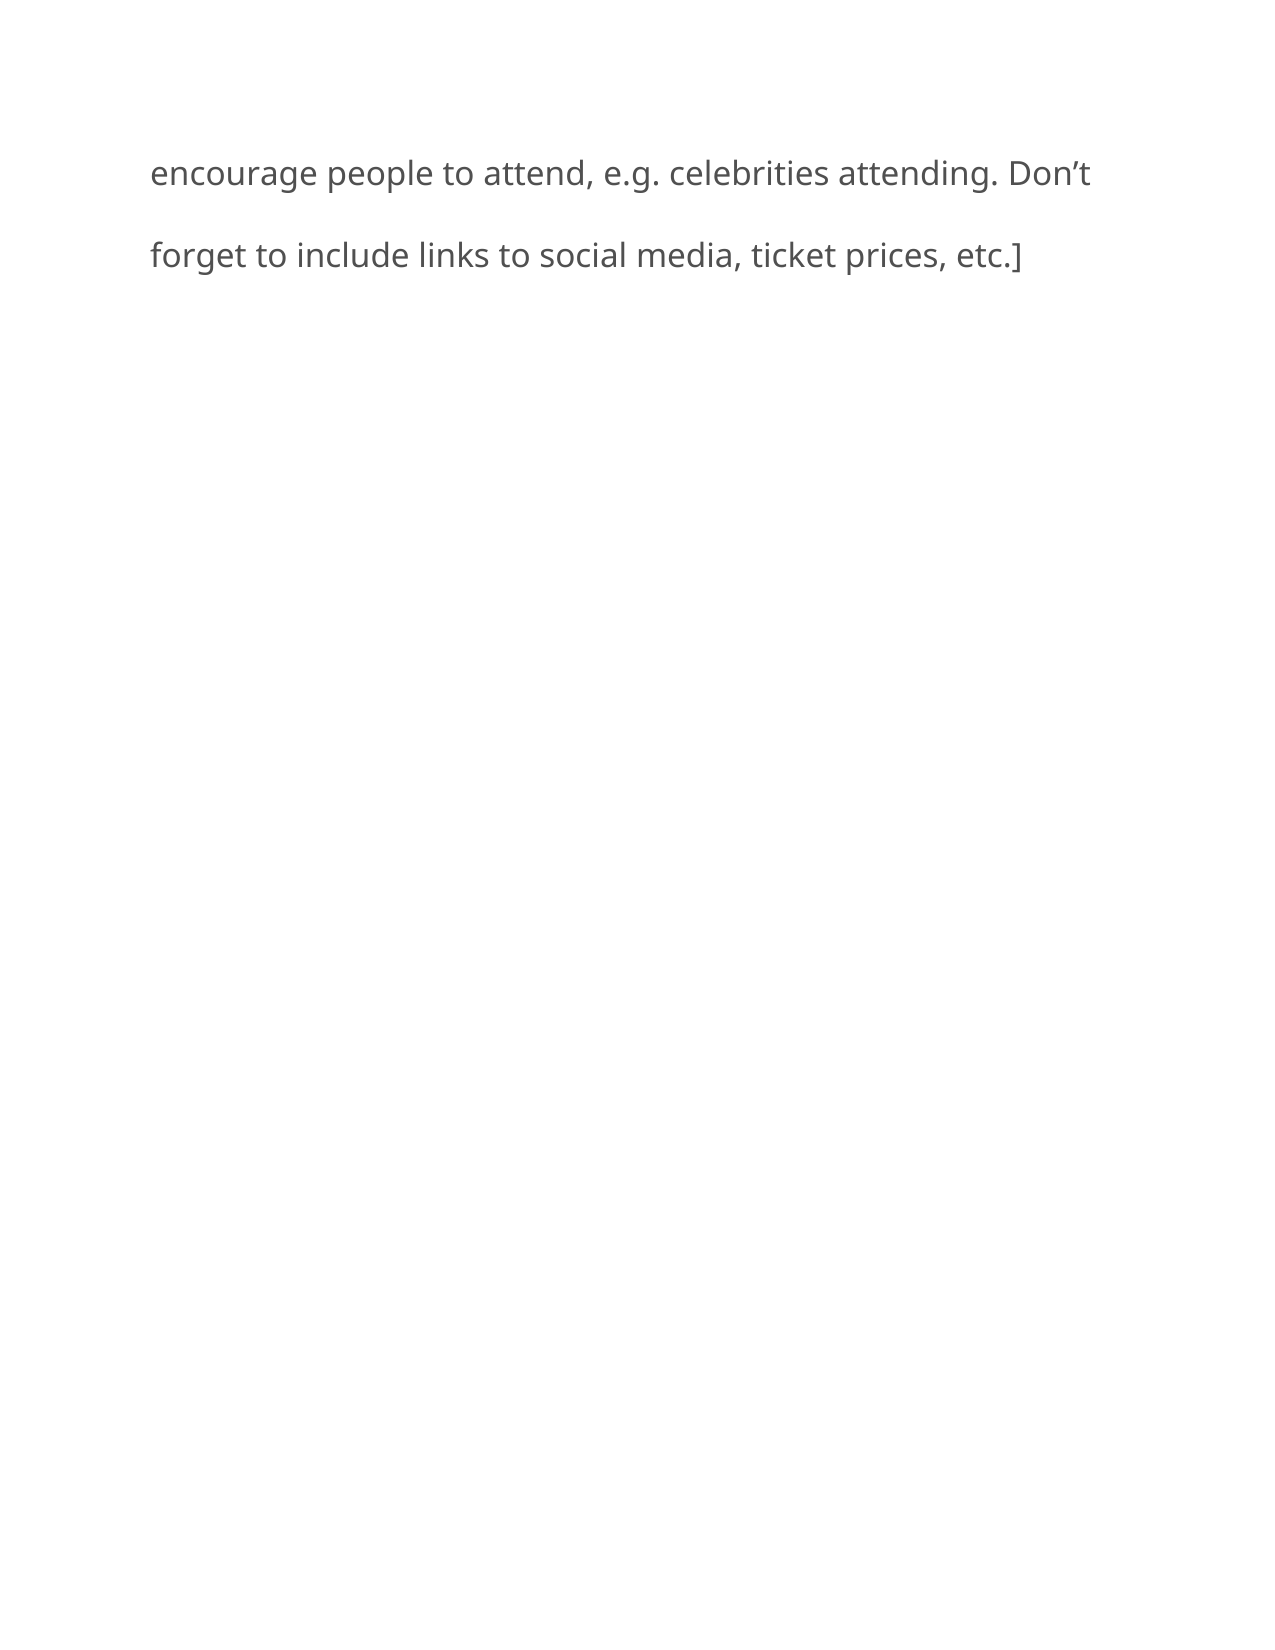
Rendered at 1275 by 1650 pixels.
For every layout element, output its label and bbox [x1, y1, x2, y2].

text [150, 150, 1125, 277]
